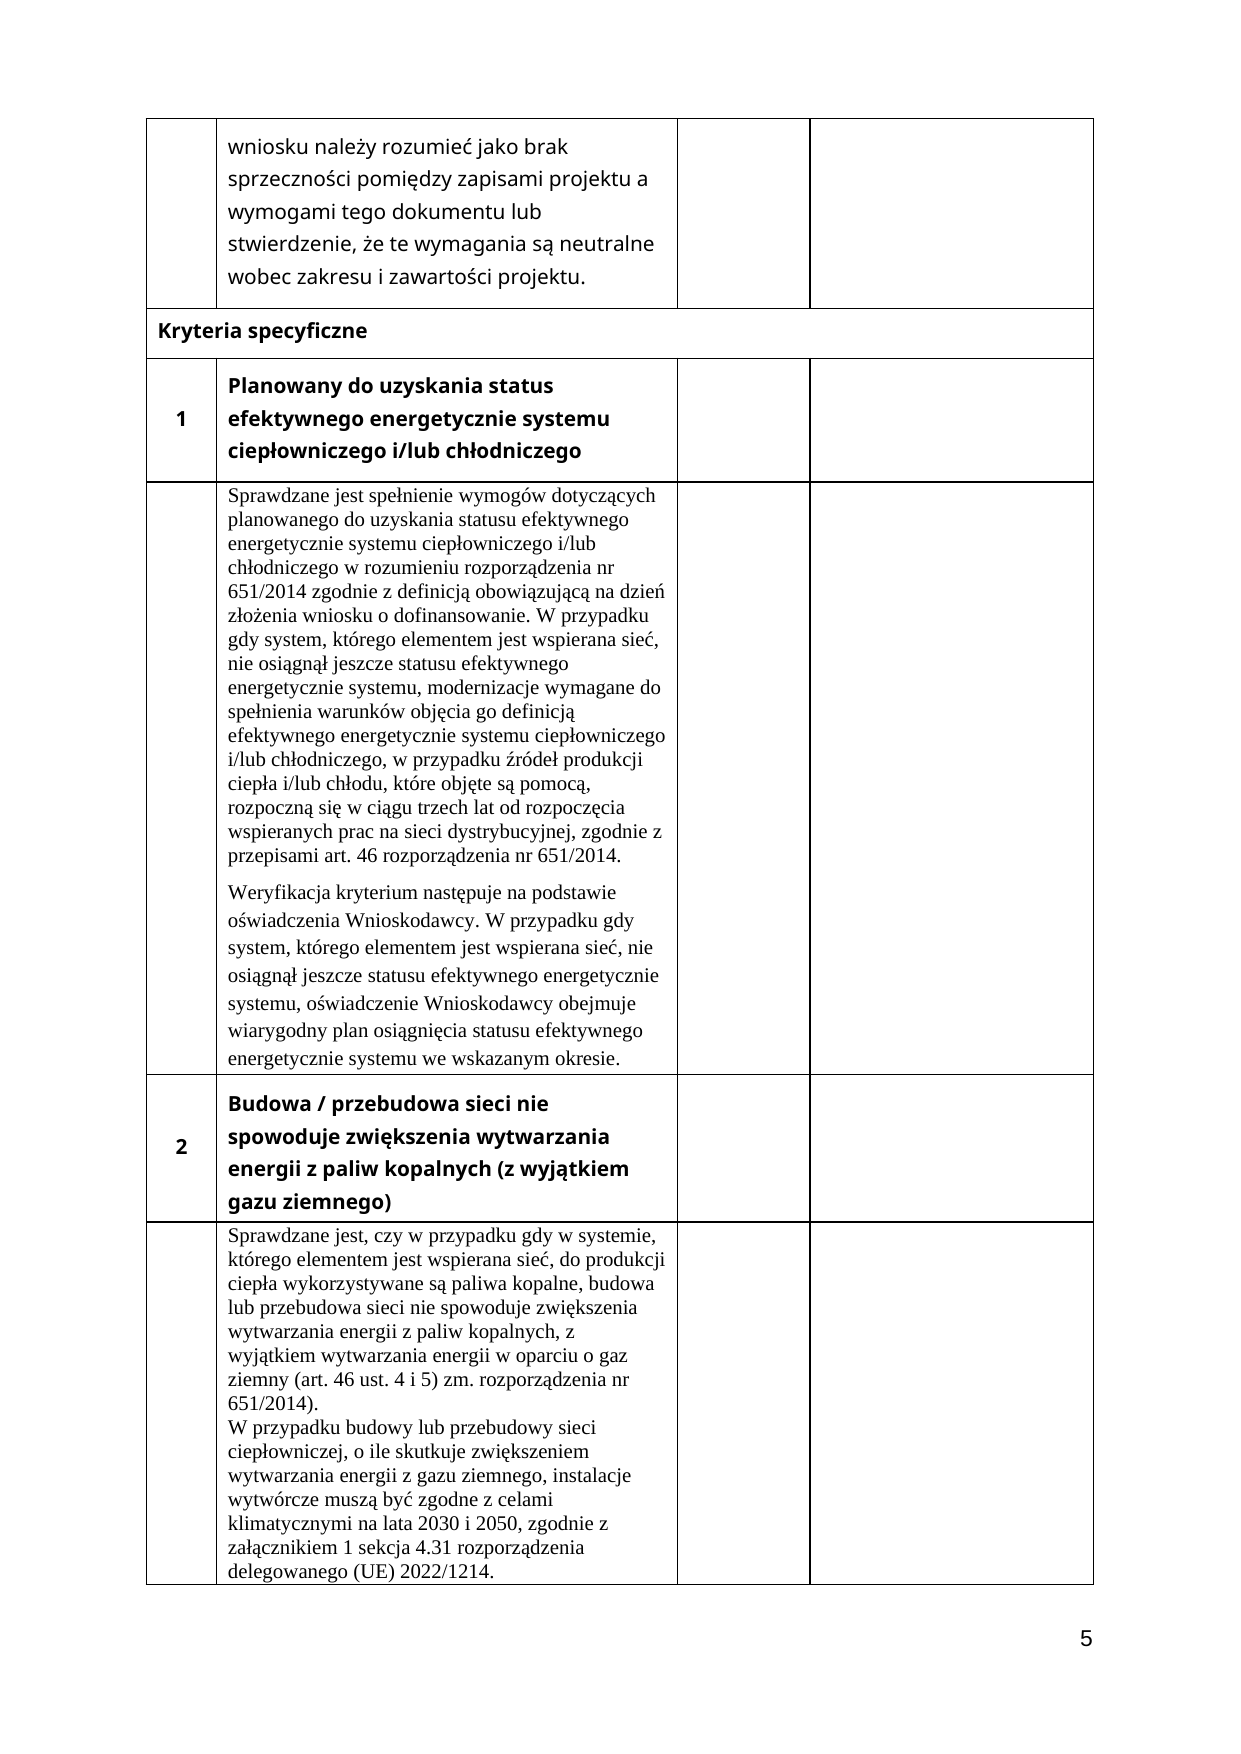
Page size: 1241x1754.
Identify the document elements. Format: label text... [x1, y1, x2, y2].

table_cell [147, 1223, 216, 1583]
table_cell Budowa / przebudowa sieci nie spowoduje zwiększenia wytwarzania energii z paliw kopalnych (z wyjątkiem gazu ziemnego) [217, 1075, 677, 1221]
table_cell [678, 483, 809, 1074]
table_cell [811, 1075, 1093, 1221]
table_cell [678, 1075, 809, 1221]
table_cell [678, 1223, 809, 1583]
table_cell [811, 483, 1093, 1074]
table_cell [147, 119, 216, 307]
table_cell Kryteria specyficzne [147, 309, 1093, 357]
table_cell [811, 119, 1093, 307]
table_cell Sprawdzane jest spełnienie wymogów dotyczących planowanego do uzyskania statusu efektywnego energetycznie systemu ciepłowniczego i/lub chłodniczego w rozumieniu rozporządzenia nr 651/2014 zgodnie z definicją obowiązującą na dzień złożenia wniosku o dofinansowanie. W przypadku gdy system, którego elementem jest wspierana sieć, nie osiągnął jeszcze statusu efektywnego energetycznie systemu, modernizacje wymagane do spełnienia warunków objęcia go definicją efektywnego energetycznie systemu ciepłowniczego i/lub chłodniczego, w przypadku źródeł produkcji ciepła i/lub chłodu, które objęte są pomocą, rozpoczną się w ciągu trzech lat od rozpoczęcia wspieranych prac na sieci dystrybucyjnej, zgodnie z przepisami art. 46 rozporządzenia nr 651/2014. Weryfikacja kryterium następuje na podstawie oświadczenia Wnioskodawcy. W przypadku gdy system, którego elementem jest wspierana sieć, nie osiągnął jeszcze statusu efektywnego energetycznie systemu, oświadczenie Wnioskodawcy obejmuje wiarygodny plan osiągnięcia statusu efektywnego energetycznie systemu we wskazanym okresie. [217, 483, 677, 1074]
table_cell [811, 359, 1093, 481]
table_cell [811, 1223, 1093, 1583]
table_cell 2 [147, 1075, 216, 1221]
table_cell [678, 359, 809, 481]
table_cell 1 [147, 359, 216, 481]
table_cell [217, 119, 677, 307]
table_cell Planowany do uzyskania status efektywnego energetycznie systemu ciepłowniczego i/lub chłodniczego [217, 359, 677, 481]
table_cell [217, 1223, 677, 1583]
table_cell [678, 119, 809, 307]
table_cell [147, 483, 216, 1074]
